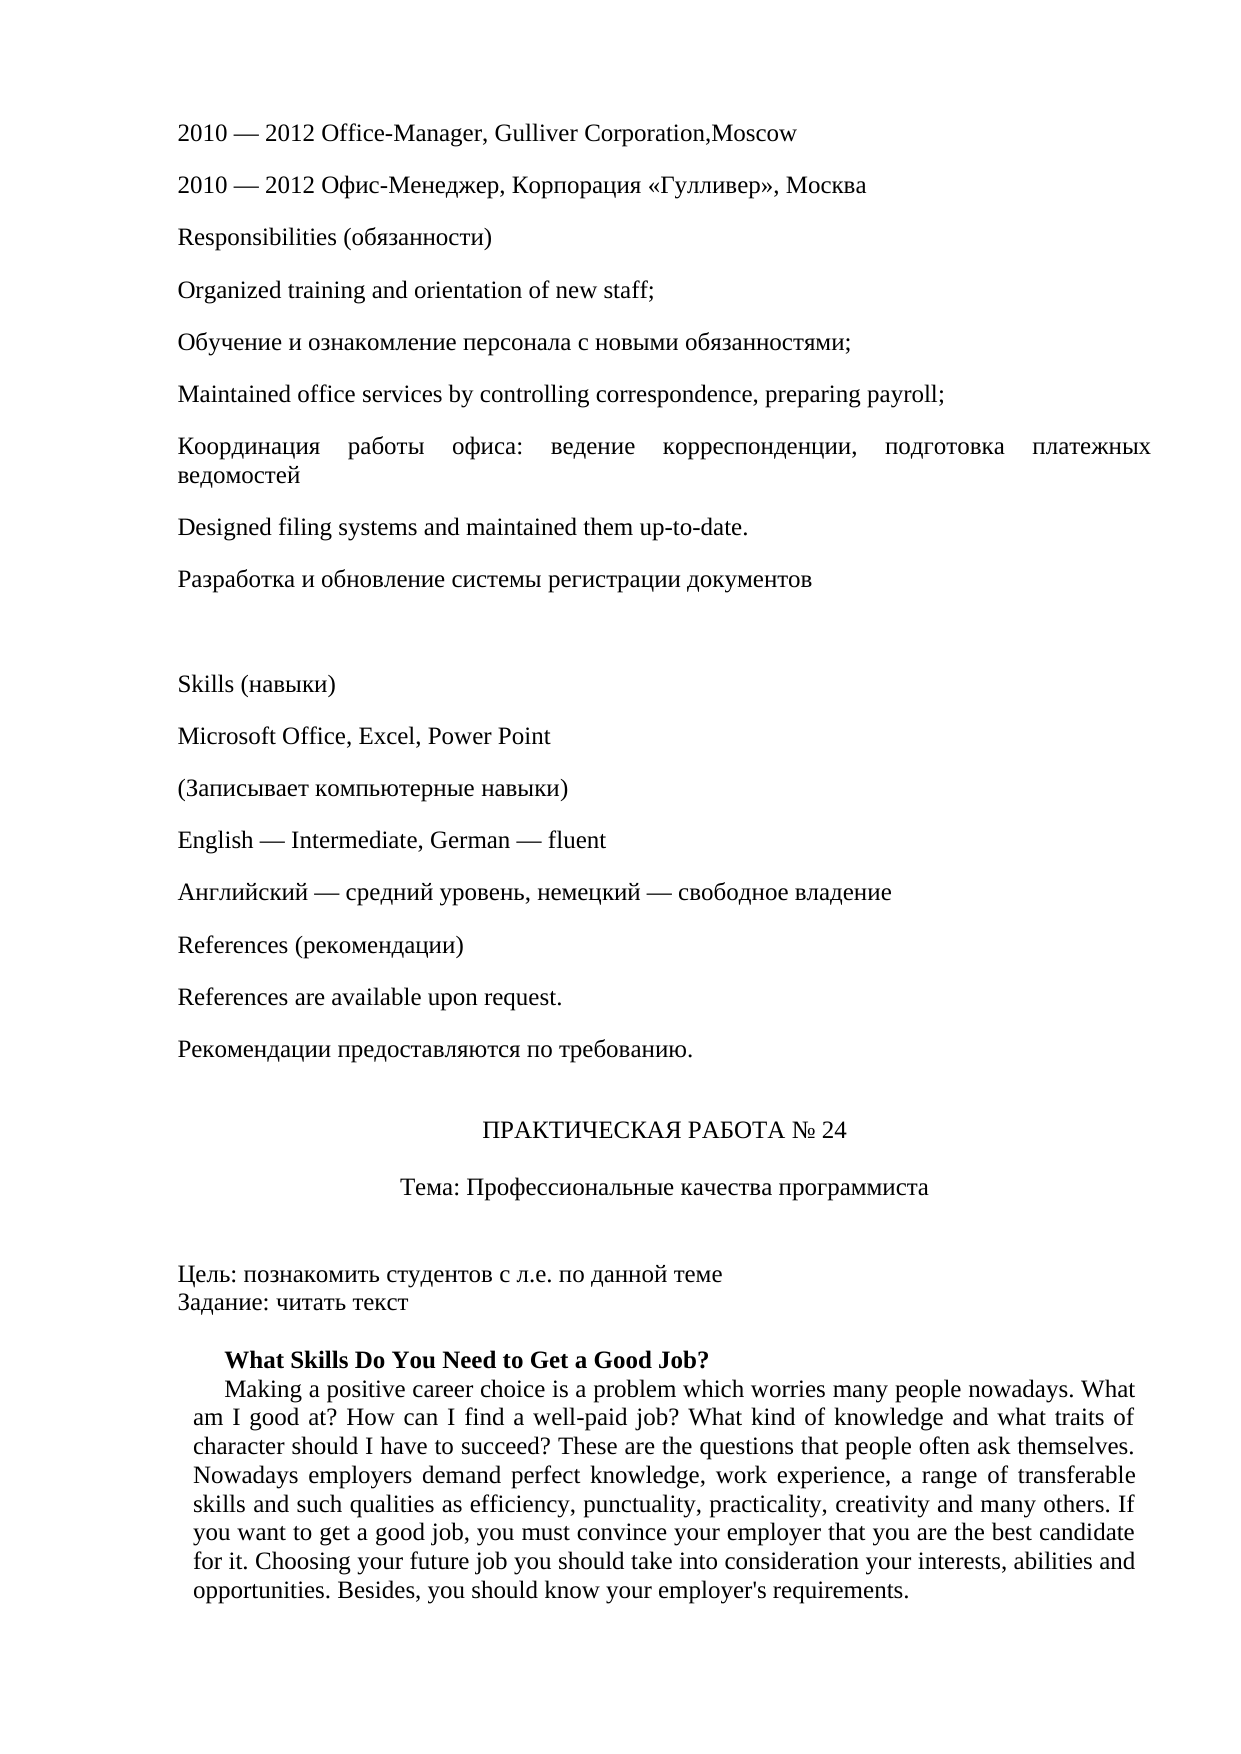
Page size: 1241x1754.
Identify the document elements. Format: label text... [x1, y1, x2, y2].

text References (рекомендации) [177, 930, 1152, 958]
text Responsibilities (обязанности) [177, 222, 1152, 251]
text Координация работы офиса: ведение корреспонденции, подготовка платежных ведомостей [177, 431, 1152, 489]
text Organized training and orientation of new staff; [177, 275, 1152, 303]
text Задание: читать текст [177, 1287, 1152, 1316]
text Рекомендации предоставляются по требованию. [177, 1034, 1152, 1063]
text English — Intermediate, German — fluent [177, 825, 1152, 854]
text (Записывает компьютерные навыки) [177, 773, 1152, 802]
text Microsoft Office, Excel, Power Point [177, 721, 1152, 750]
text Цель: познакомить студентов с л.е. по данной теме [177, 1259, 1152, 1287]
text References are available upon request. [177, 982, 1152, 1011]
text Английский — средний уровень, немецкий — свободное владение [177, 877, 1152, 906]
text Тема: Профессиональные качества программиста [177, 1172, 1152, 1201]
text Разработка и обновление системы регистрации документов [177, 564, 1152, 593]
text Making a positive career choice is a problem which worries many people nowadays. What am I good at? How can I find a well-paid job? What kind of knowledge and what traits of character should I have to succeed? These are the questions that people often ask themselves. Nowadays employers demand perfect knowledge, work experience, a range of transferable skills and such qualities as efficiency, punctuality, practicality, creativity and many others. If you want to get a good job, you must convince your employer that you are the best candidate for it. Choosing your future job you should take into consideration your interests, abilities and opportunities. Besides, you should know your employer's requirements. [193, 1374, 1136, 1604]
text Skills (навыки) [177, 669, 1152, 697]
text 2010 — 2012 Office-Manager, Gulliver Corporation,Moscow [177, 118, 1152, 147]
text Обучение и ознакомление персонала с новыми обязанностями; [177, 327, 1152, 356]
text What Skills Do You Need to Get a Good Job? [193, 1345, 1136, 1374]
text 2010 — 2012 Офис-Менеджер, Корпорация «Гулливер», Москва [177, 170, 1152, 199]
text Maintained office services by controlling correspondence, preparing payroll; [177, 379, 1152, 408]
text Designed filing systems and maintained them up-to-date. [177, 512, 1152, 541]
text ПРАКТИЧЕСКАЯ РАБОТА № 24 [177, 1115, 1152, 1144]
